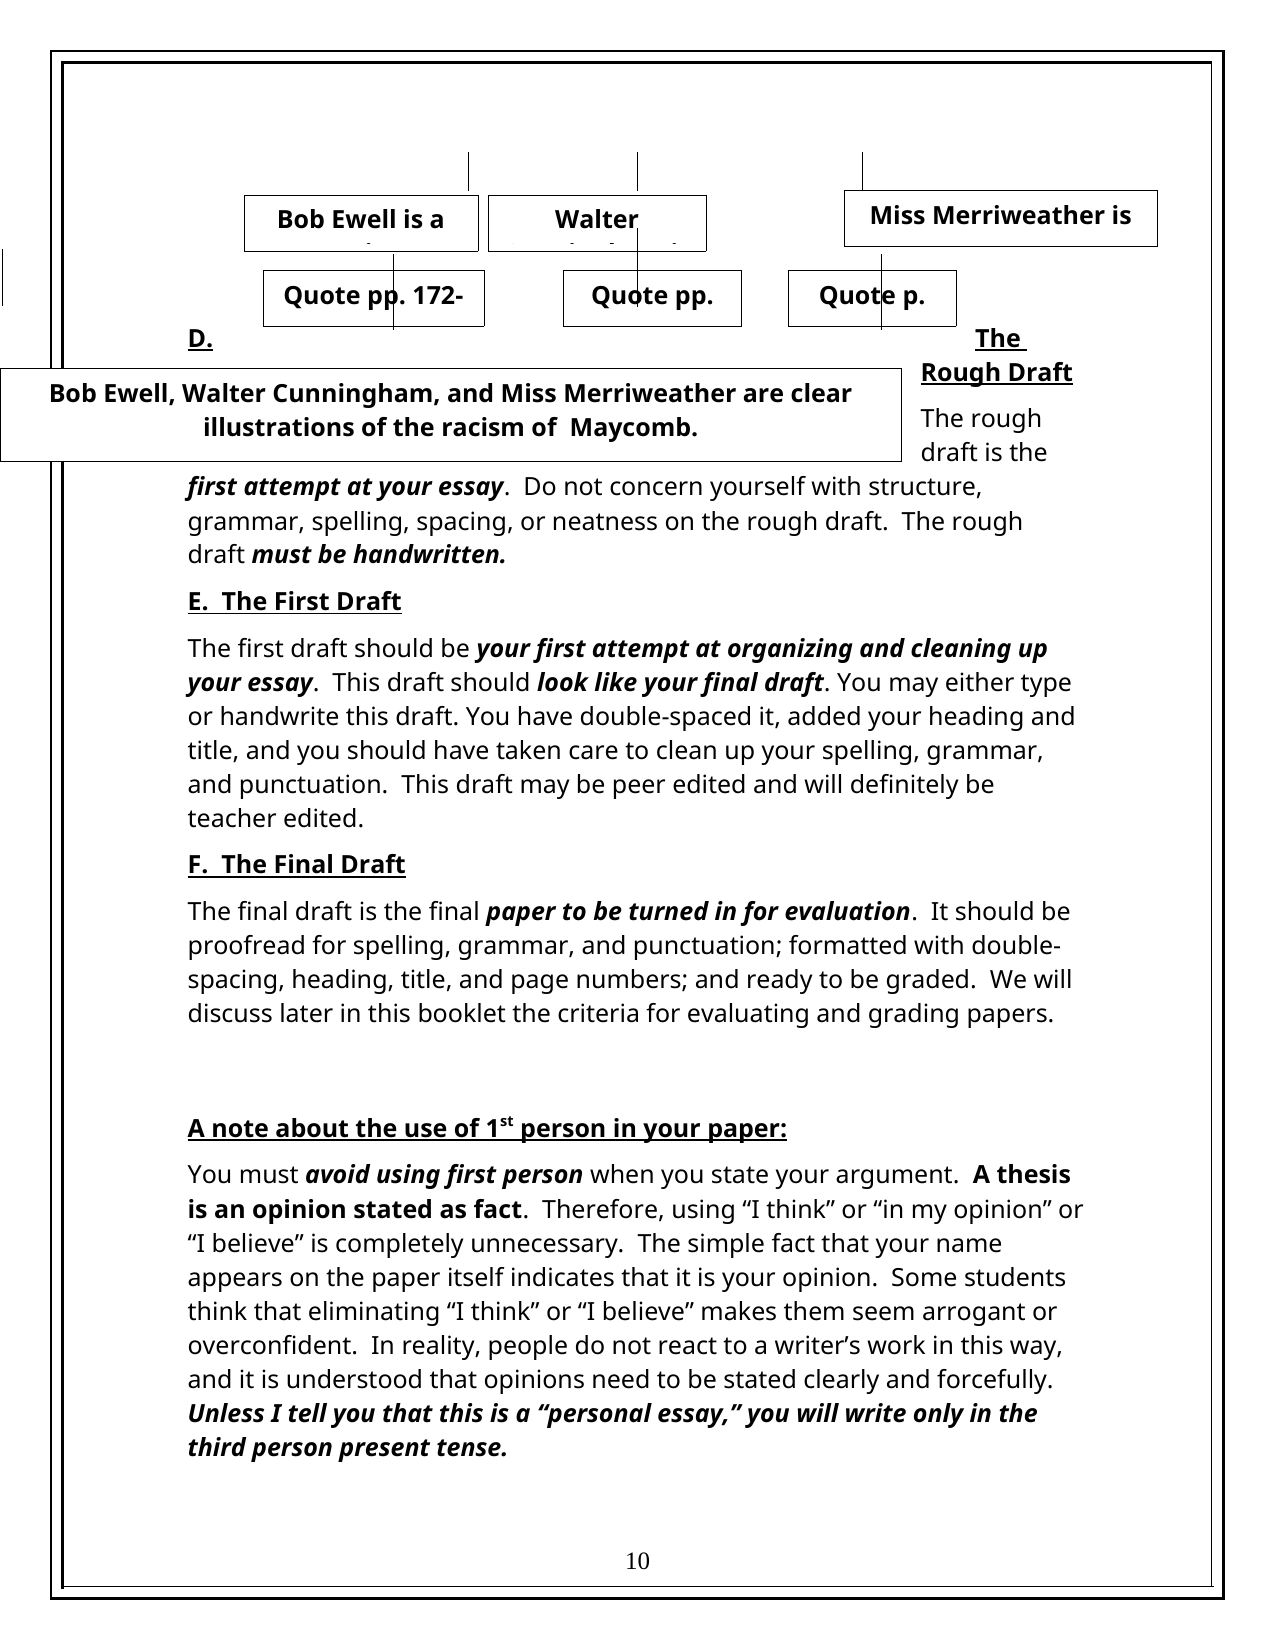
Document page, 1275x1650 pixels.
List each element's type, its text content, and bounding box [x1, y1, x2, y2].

text E. The First Draft [187, 584, 1087, 618]
text F. The Final Draft [187, 847, 1087, 881]
text The final draft is the final paper to be turned in for evaluation. It should be proofread for spelling, grammar, and punctuation; formatted with double-spacing, heading, title, and page numbers; and ready to be graded. We will discuss later in this booklet the criteria for evaluating and grading papers. [187, 894, 1087, 1030]
text You must avoid using first person when you state your argument. A thesis is an opinion stated as fact. Therefore, using “I think” or “in my opinion” or “I believe” is completely unnecessary. The simple fact that your name appears on the paper itself indicates that it is your opinion. Some students think that eliminating “I think” or “I believe” makes them seem arrogant or overconfident. In reality, people do not react to a writer’s work in this way, and it is understood that opinions need to be stated clearly and forcefully. Unless I tell you that this is a “personal essay,” you will write only in the third person present tense. [187, 1157, 1087, 1464]
text The first draft should be your first attempt at organizing and cleaning up your essay. This draft should look like your final draft. You may either type or handwrite this draft. You have double-spaced it, added your heading and title, and you should have taken care to clean up your spelling, grammar, and punctuation. This draft may be peer edited and will definitely be teacher edited. [187, 630, 1087, 835]
text The rough draft is the first attempt at your essay. Do not concern yourself with structure, grammar, spelling, spacing, or neatness on the rough draft. The rough draft must be handwritten. [187, 401, 1087, 571]
text A note about the use of 1st person in your paper: [187, 1111, 1087, 1145]
text D. The Rough Draft [187, 320, 1087, 388]
